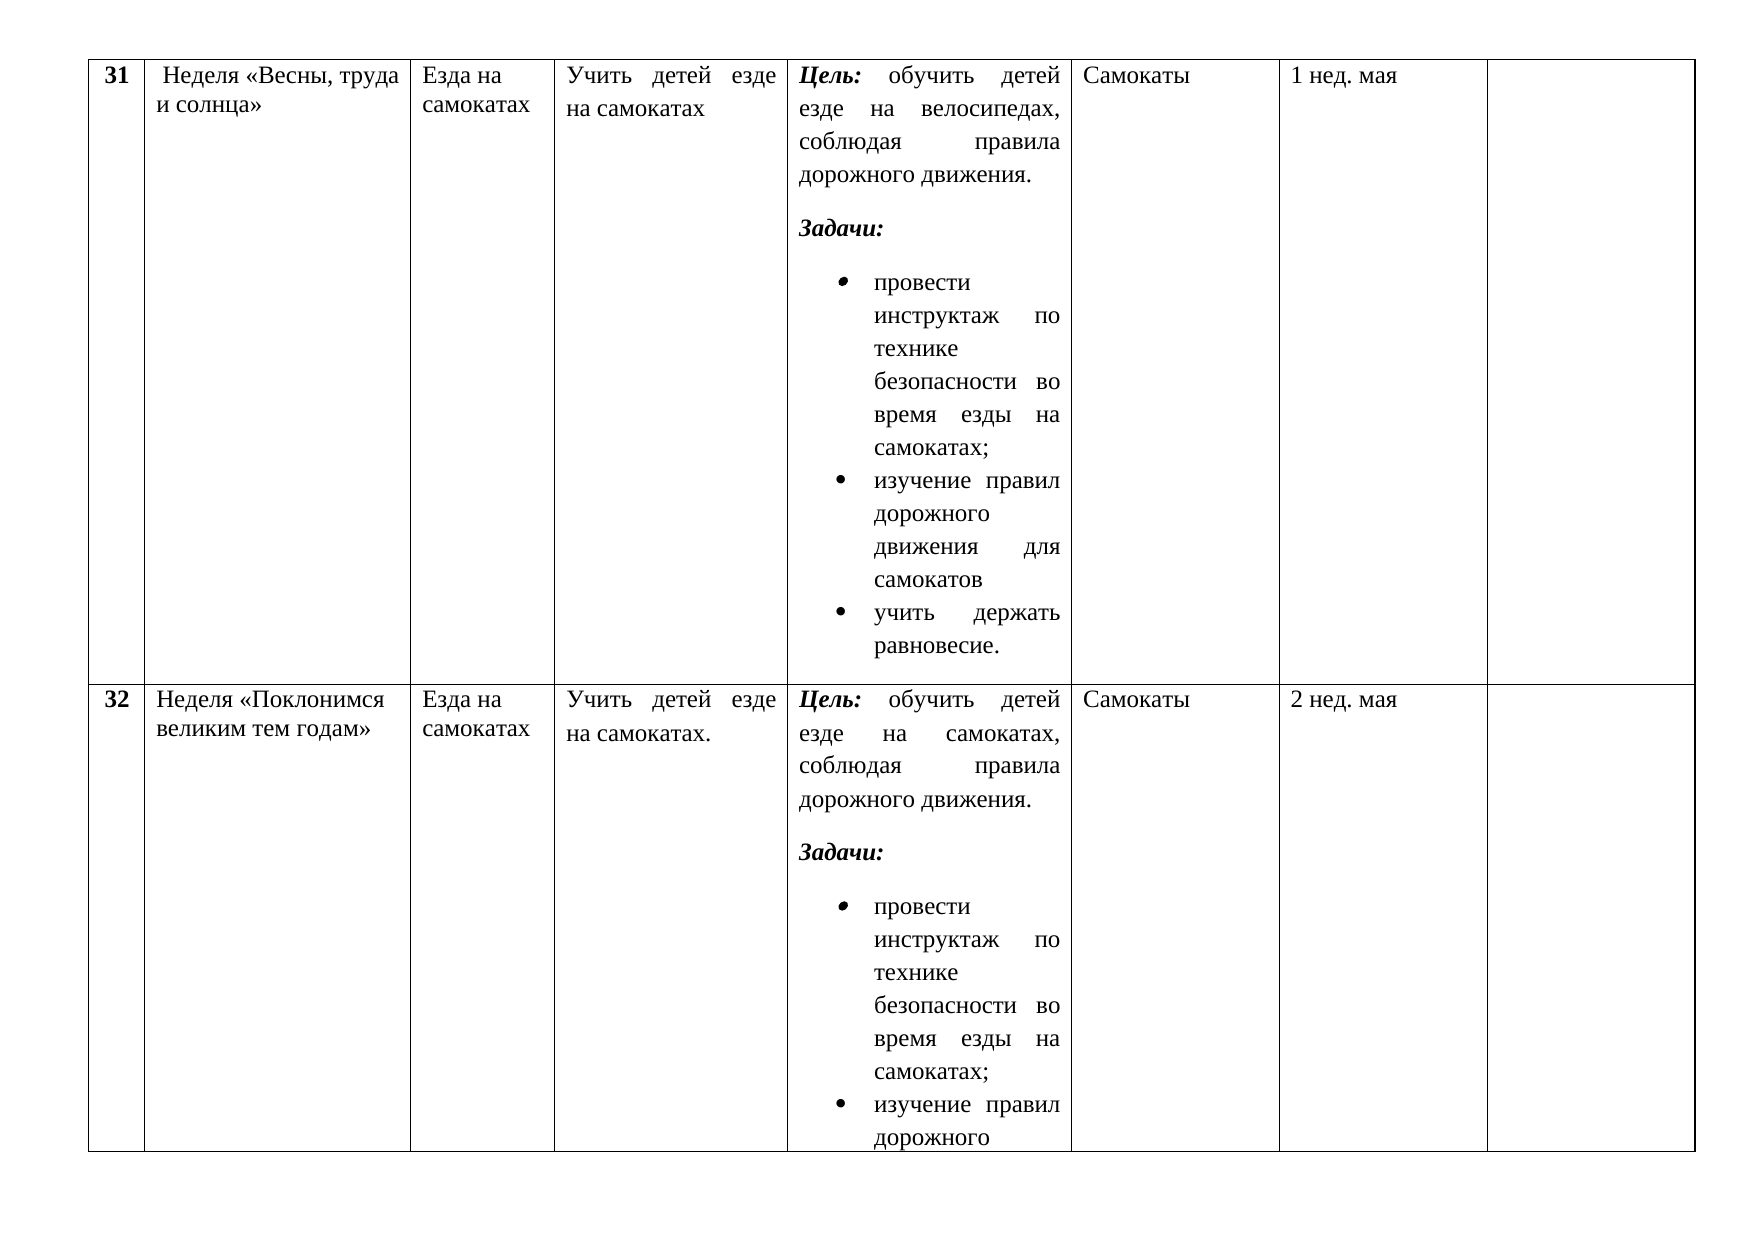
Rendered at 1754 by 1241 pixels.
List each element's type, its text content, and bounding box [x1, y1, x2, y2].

table_cell Езда на самокатах [411, 685, 554, 1151]
table_cell Учить детей езде на самокатах [555, 60, 787, 683]
table_cell Езда на самокатах [411, 60, 554, 683]
table_cell 31 [89, 60, 144, 683]
table_cell [1488, 60, 1694, 683]
table_cell 1 нед. мая [1280, 60, 1487, 683]
table_cell 2 нед. мая [1280, 685, 1487, 1151]
table_cell Неделя «Весны, труда и солнца» [145, 60, 410, 683]
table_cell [145, 685, 410, 1151]
table_cell [1488, 685, 1694, 1151]
table_cell Самокаты [1072, 685, 1279, 1151]
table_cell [788, 685, 1071, 1151]
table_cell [555, 685, 787, 1151]
table_cell 32 [89, 685, 144, 1151]
table_cell Самокаты [1072, 60, 1279, 683]
table_cell Цель: обучить детей езде на велосипедах, соблюдая правила дорожного движения. Задачи: провести инструктаж по технике безопасности во время езды на самокатах; изучение правил дорожного движения для самокатов учить держать равновесие. [788, 60, 1071, 683]
